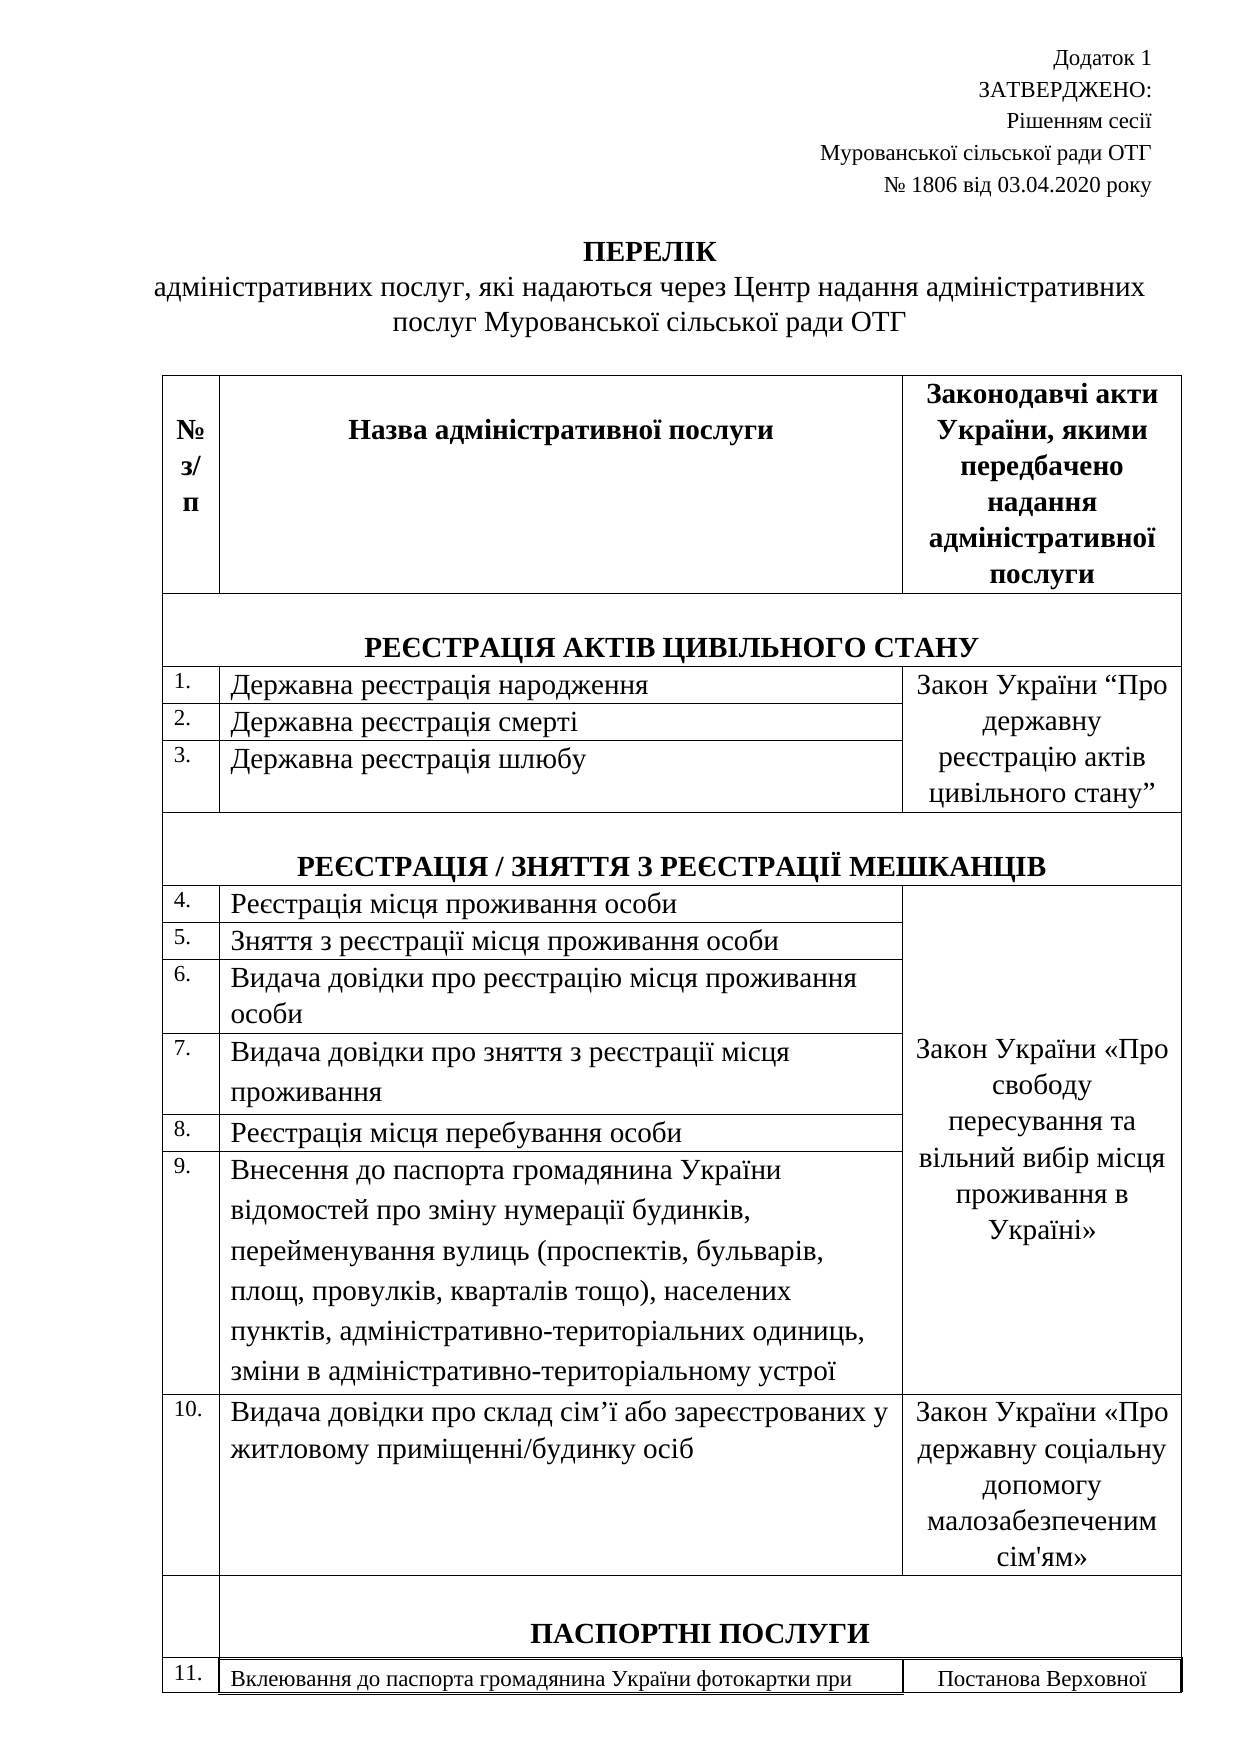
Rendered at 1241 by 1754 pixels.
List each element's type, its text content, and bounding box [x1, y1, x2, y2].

table_cell [163, 1152, 219, 1393]
table_cell Державна реєстрація смерті [220, 704, 902, 740]
table_cell Державна реєстрація шлюбу [220, 741, 902, 812]
table_cell [163, 741, 219, 812]
table_cell РЕЄСТРАЦІЯ / ЗНЯТТЯ З РЕЄСТРАЦІЇ МЕШКАНЦІВ [163, 813, 1181, 885]
table_cell Закон України «Про свободу пересування та вільний вибір місця проживання в Україні» [903, 886, 1181, 1393]
table_cell Внесення до паспорта громадянина України відомостей про зміну нумерації будинків, перейменування вулиць (проспектів, бульварів, площ, провулків, кварталів тощо), населених пунктів, адміністративно-територіальних одиниць, зміни в адміністративно-територіальному устрої [220, 1152, 902, 1393]
table_cell [163, 960, 219, 1033]
table_cell [163, 1115, 219, 1151]
table_cell [163, 704, 219, 740]
table_cell Видача довідки про склад сім’ї або зареєстрованих у житловому приміщенні/будинку осіб [220, 1395, 902, 1575]
text адміністративних послуг, які надаються через Центр надання адміністративних послуг Мурованської сільської ради ОТГ [148, 269, 1152, 338]
table_cell Реєстрація місця проживання особи [220, 886, 902, 922]
table_cell [163, 1658, 218, 1692]
table_cell Видача довідки про реєстрацію місця проживання особи [220, 960, 902, 1033]
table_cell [904, 1660, 1180, 1692]
text Мурованської сільської ради ОТГ [88, 139, 1152, 165]
table_cell Реєстрація місця перебування особи [220, 1115, 902, 1151]
text № 1806 від 03.04.2020 року [148, 171, 1152, 197]
table_cell Закон України “Про державну реєстрацію актів цивільного стану” [903, 667, 1181, 812]
table_cell ПАСПОРТНІ ПОСЛУГИ [220, 1576, 1181, 1657]
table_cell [220, 1660, 902, 1692]
text ПЕРЕЛІК [148, 234, 1152, 267]
table_header № з/п [163, 376, 219, 593]
text Рішенням сесії [88, 107, 1152, 134]
table_cell [163, 923, 219, 959]
table_cell [163, 886, 219, 922]
text ЗАТВЕРДЖЕНО: [88, 76, 1152, 102]
table_cell Видача довідки про зняття з реєстрації місця проживання [220, 1034, 902, 1114]
table_cell [163, 1576, 219, 1657]
table_header Законодавчі акти України, якими передбачено надання адміністративної послуги [903, 376, 1181, 593]
table_cell [163, 1395, 219, 1575]
text Додаток 1 [88, 44, 1152, 71]
table_cell РЕЄСТРАЦІЯ АКТІВ ЦИВІЛЬНОГО СТАНУ [163, 594, 1181, 666]
table_header Назва адміністративної послуги [220, 376, 902, 593]
table_cell Державна реєстрація народження [220, 667, 902, 703]
table_cell Зняття з реєстрації місця проживання особи [220, 923, 902, 959]
table_cell Закон України «Про державну соціальну допомогу малозабезпеченим сім'ям» [903, 1395, 1181, 1575]
table_cell [163, 1034, 219, 1114]
table_cell [163, 667, 219, 703]
